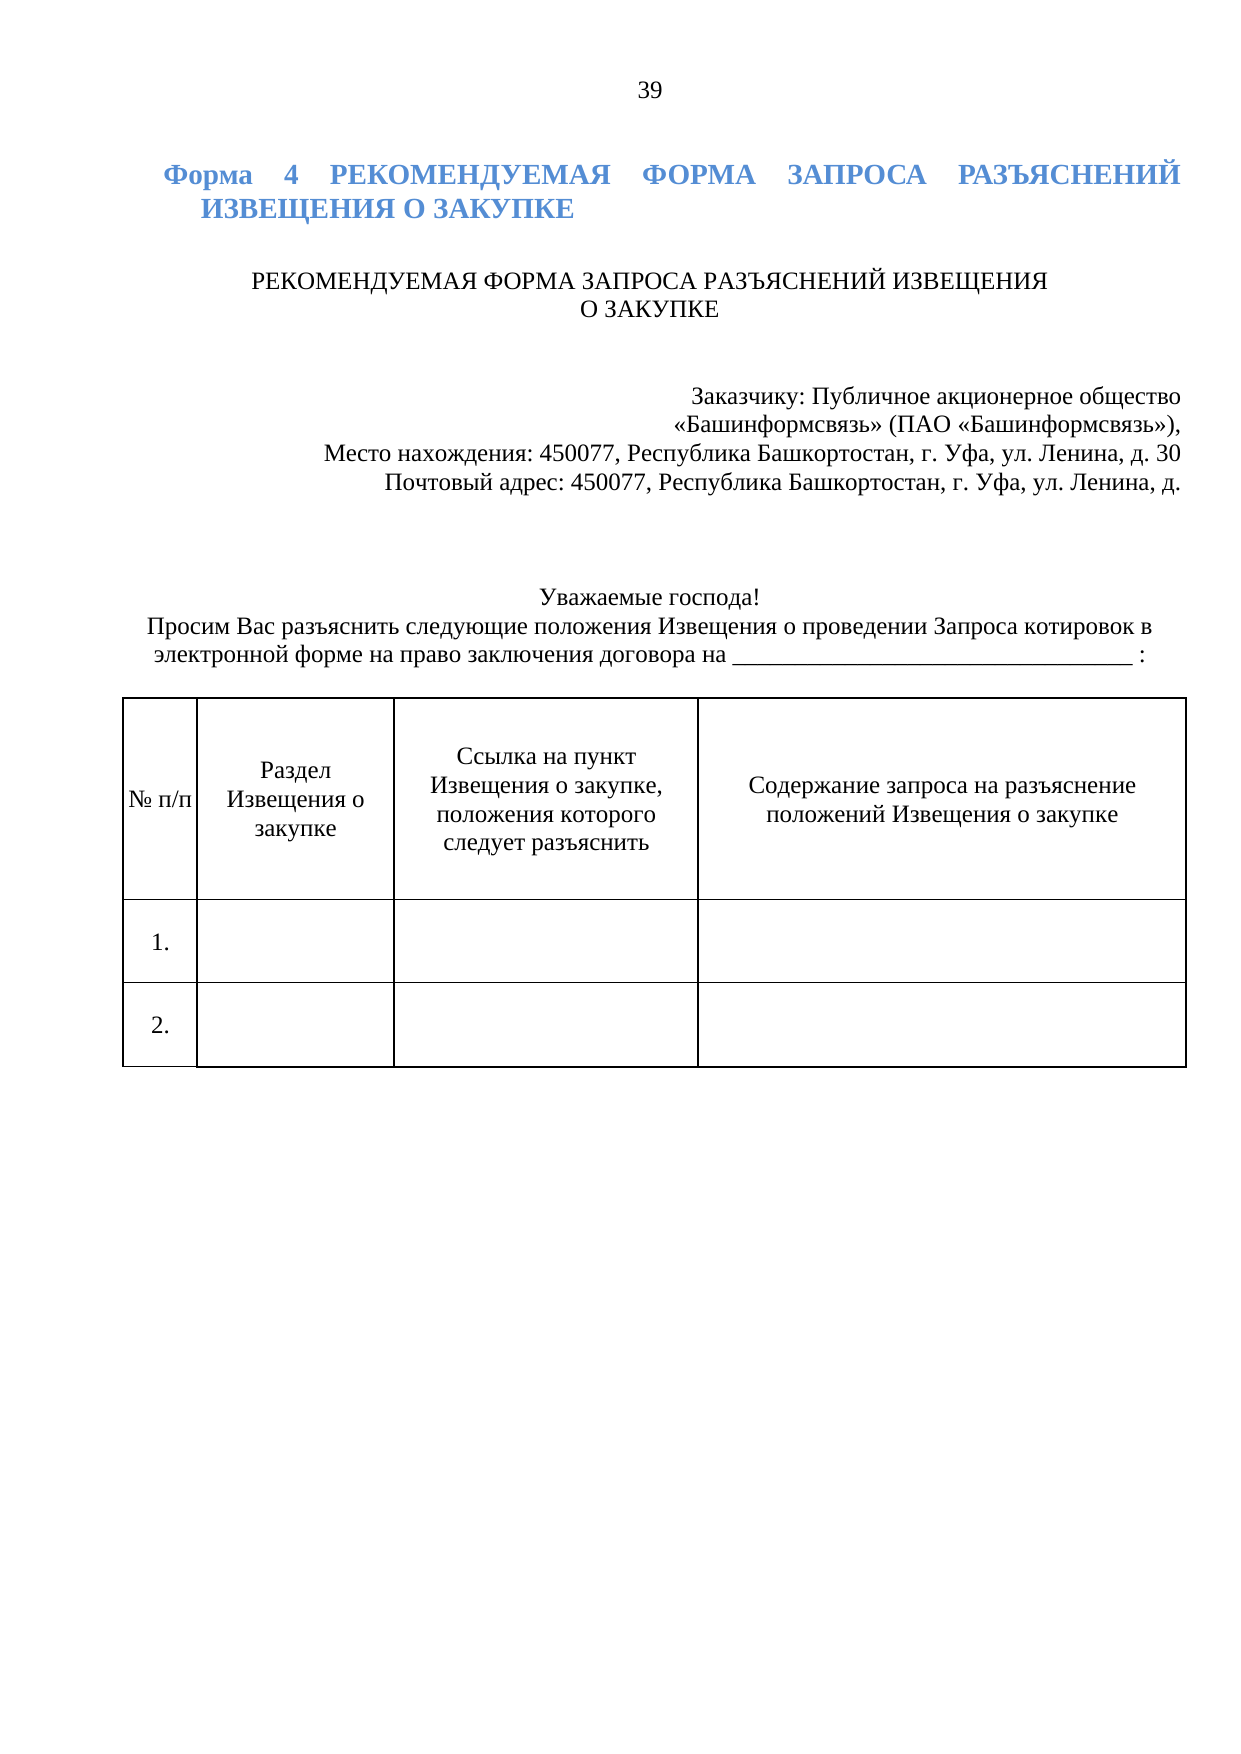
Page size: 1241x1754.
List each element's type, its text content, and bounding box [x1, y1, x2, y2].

text Уважаемые господа! [118, 582, 1181, 611]
table_cell [198, 900, 393, 982]
text Просим Вас разъяснить следующие положения Извещения о проведении Запроса котировок в электронной форме на право заключения договора на ________________________________ : [118, 611, 1181, 668]
subtitle Форма 4 РЕКОМЕНДУЕМАЯ ФОРМА ЗАПРОСА РАЗЪЯСНЕНИЙ ИЗВЕЩЕНИЯ О ЗАКУПКЕ [163, 157, 1181, 224]
table_cell 2. [124, 983, 196, 1066]
text Почтовый адрес: 450077, Республика Башкортостан, г. Уфа, ул. Ленина, д. [118, 467, 1181, 496]
table_header Ссылка на пункт Извещения о закупке, положения которого следует разъяснить [395, 699, 697, 899]
table_header № п/п [124, 699, 196, 899]
table_cell [699, 983, 1185, 1066]
table_cell [198, 983, 393, 1066]
table_cell [699, 900, 1185, 982]
table_cell [395, 983, 697, 1066]
text О ЗАКУПКЕ [118, 294, 1181, 323]
table_header Содержание запроса на разъяснение положений Извещения о закупке [699, 699, 1185, 899]
text «Башинформсвязь» (ПАО «Башинформсвязь»), [118, 409, 1181, 438]
table_cell [395, 900, 697, 982]
text Место нахождения: 450077, Республика Башкортостан, г. Уфа, ул. Ленина, д. 30 [118, 438, 1181, 467]
table_cell 1. [124, 900, 196, 982]
text РЕКОМЕНДУЕМАЯ ФОРМА ЗАПРОСА РАЗЪЯСНЕНИЙ ИЗВЕЩЕНИЯ [118, 266, 1181, 294]
text Заказчику: Публичное акционерное общество [118, 381, 1181, 409]
table_header Раздел Извещения о закупке [198, 699, 393, 899]
